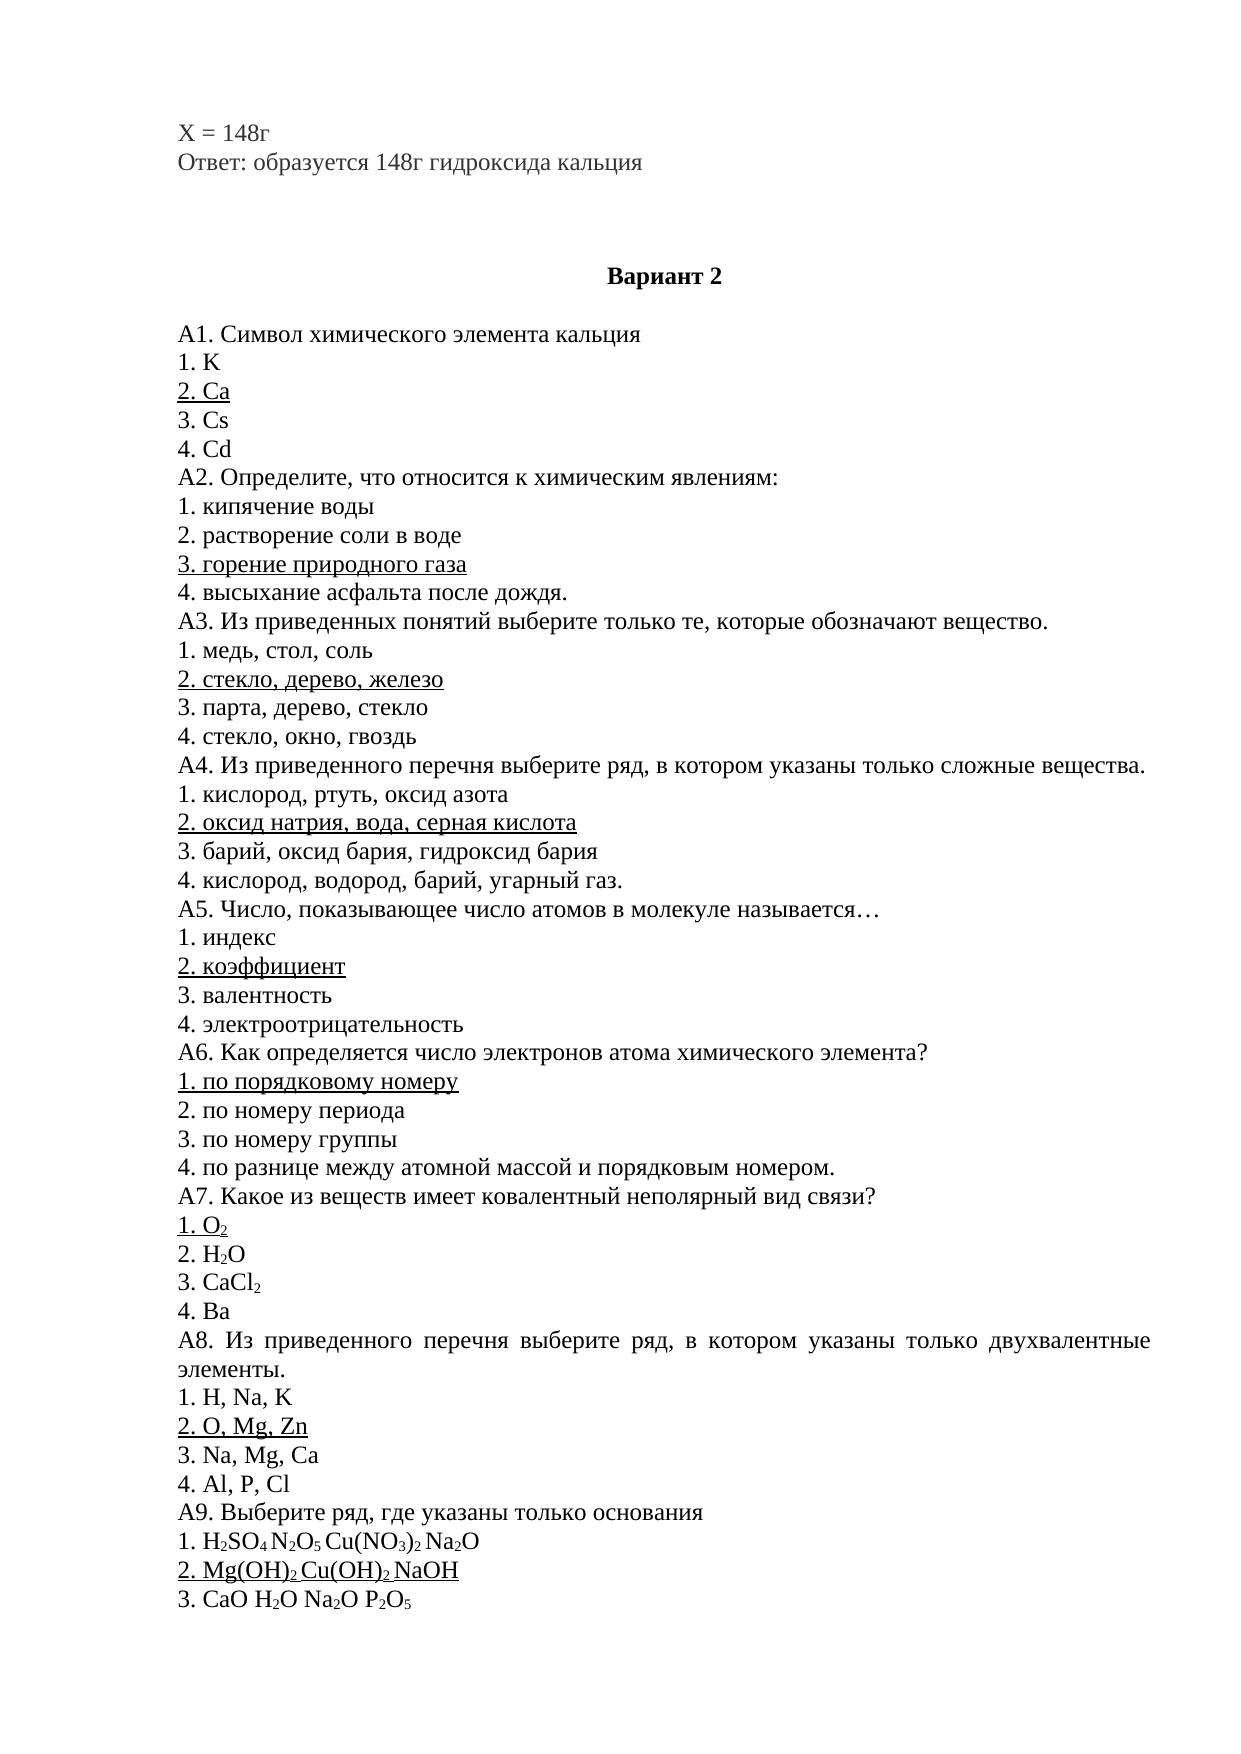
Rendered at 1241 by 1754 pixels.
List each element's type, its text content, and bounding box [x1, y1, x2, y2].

text 1. K [177, 347, 1152, 376]
text 4. электроотрицательность [177, 1009, 1152, 1037]
text 1. по порядковому номеру [177, 1066, 1152, 1095]
text 1. кислород, ртуть, оксид азота [177, 779, 1152, 807]
text 1. H2SO4 N2O5 Cu(NO3)2 Na2O [177, 1526, 1152, 1555]
text 2. оксид натрия, вода, серная кислота [177, 807, 1152, 836]
text 4. стекло, окно, гвоздь [177, 721, 1152, 750]
text 1. кипячение воды [177, 491, 1152, 520]
text 1. индекс [177, 922, 1152, 951]
text А3. Из приведенных понятий выберите только те, которые обозначают вещество. [177, 606, 1152, 635]
text А8. Из приведенного перечня выберите ряд, в котором указаны только двухвалентные элементы. [177, 1325, 1152, 1382]
text 3. Сs [177, 405, 1152, 434]
text 3. по номеру группы [177, 1124, 1152, 1152]
text 2. по номеру периода [177, 1095, 1152, 1124]
text А5. Число, показывающее число атомов в молекуле называется… [177, 894, 1152, 922]
text 4. Сd [177, 434, 1152, 462]
text 3. горение природного газа [177, 549, 1152, 577]
text 2. Mg(OH)2 Cu(OH)2 NaOH [177, 1555, 1152, 1584]
text 1. O2 [177, 1210, 1152, 1239]
text 3. валентность [177, 980, 1152, 1009]
text 3. CaCl2 [177, 1267, 1152, 1296]
text 2. O, Mg, Zn [177, 1411, 1152, 1440]
text А2. Определите, что относится к химическим явлениям: [177, 462, 1152, 491]
text 3. парта, дерево, стекло [177, 692, 1152, 721]
text А7. Какое из веществ имеет ковалентный неполярный вид связи? [177, 1181, 1152, 1210]
text 2. стекло, дерево, железо [177, 664, 1152, 692]
text 4. Al, P, Cl [177, 1469, 1152, 1497]
text А4. Из приведенного перечня выберите ряд, в котором указаны только сложные вещества. [177, 750, 1152, 779]
text Ответ: образуется 148г гидроксида кальция [177, 147, 1152, 176]
text Х = 148г [177, 118, 1152, 147]
text 1. H, Na, K [177, 1382, 1152, 1411]
text 4. кислород, водород, барий, угарный газ. [177, 865, 1152, 894]
text 2. коэффициент [177, 951, 1152, 980]
text 2. Ca [177, 376, 1152, 405]
text 4. Ba [177, 1296, 1152, 1325]
text 3. Na, Mg, Ca [177, 1440, 1152, 1469]
text 2. растворение соли в воде [177, 520, 1152, 549]
text 4. высыхание асфальта после дождя. [177, 577, 1152, 606]
text 3. CaO H2O Na2O P2O5 [177, 1584, 1152, 1612]
text 1. медь, стол, соль [177, 635, 1152, 664]
text А1. Символ химического элемента кальция [177, 319, 1152, 347]
text 2. H2O [177, 1239, 1152, 1267]
text А6. Как определяется число электронов атома химического элемента? [177, 1037, 1152, 1066]
text 3. барий, оксид бария, гидроксид бария [177, 836, 1152, 865]
text А9. Выберите ряд, где указаны только основания [177, 1497, 1152, 1526]
text Вариант 2 [177, 261, 1152, 290]
text 4. по разнице между атомной массой и порядковым номером. [177, 1152, 1152, 1181]
